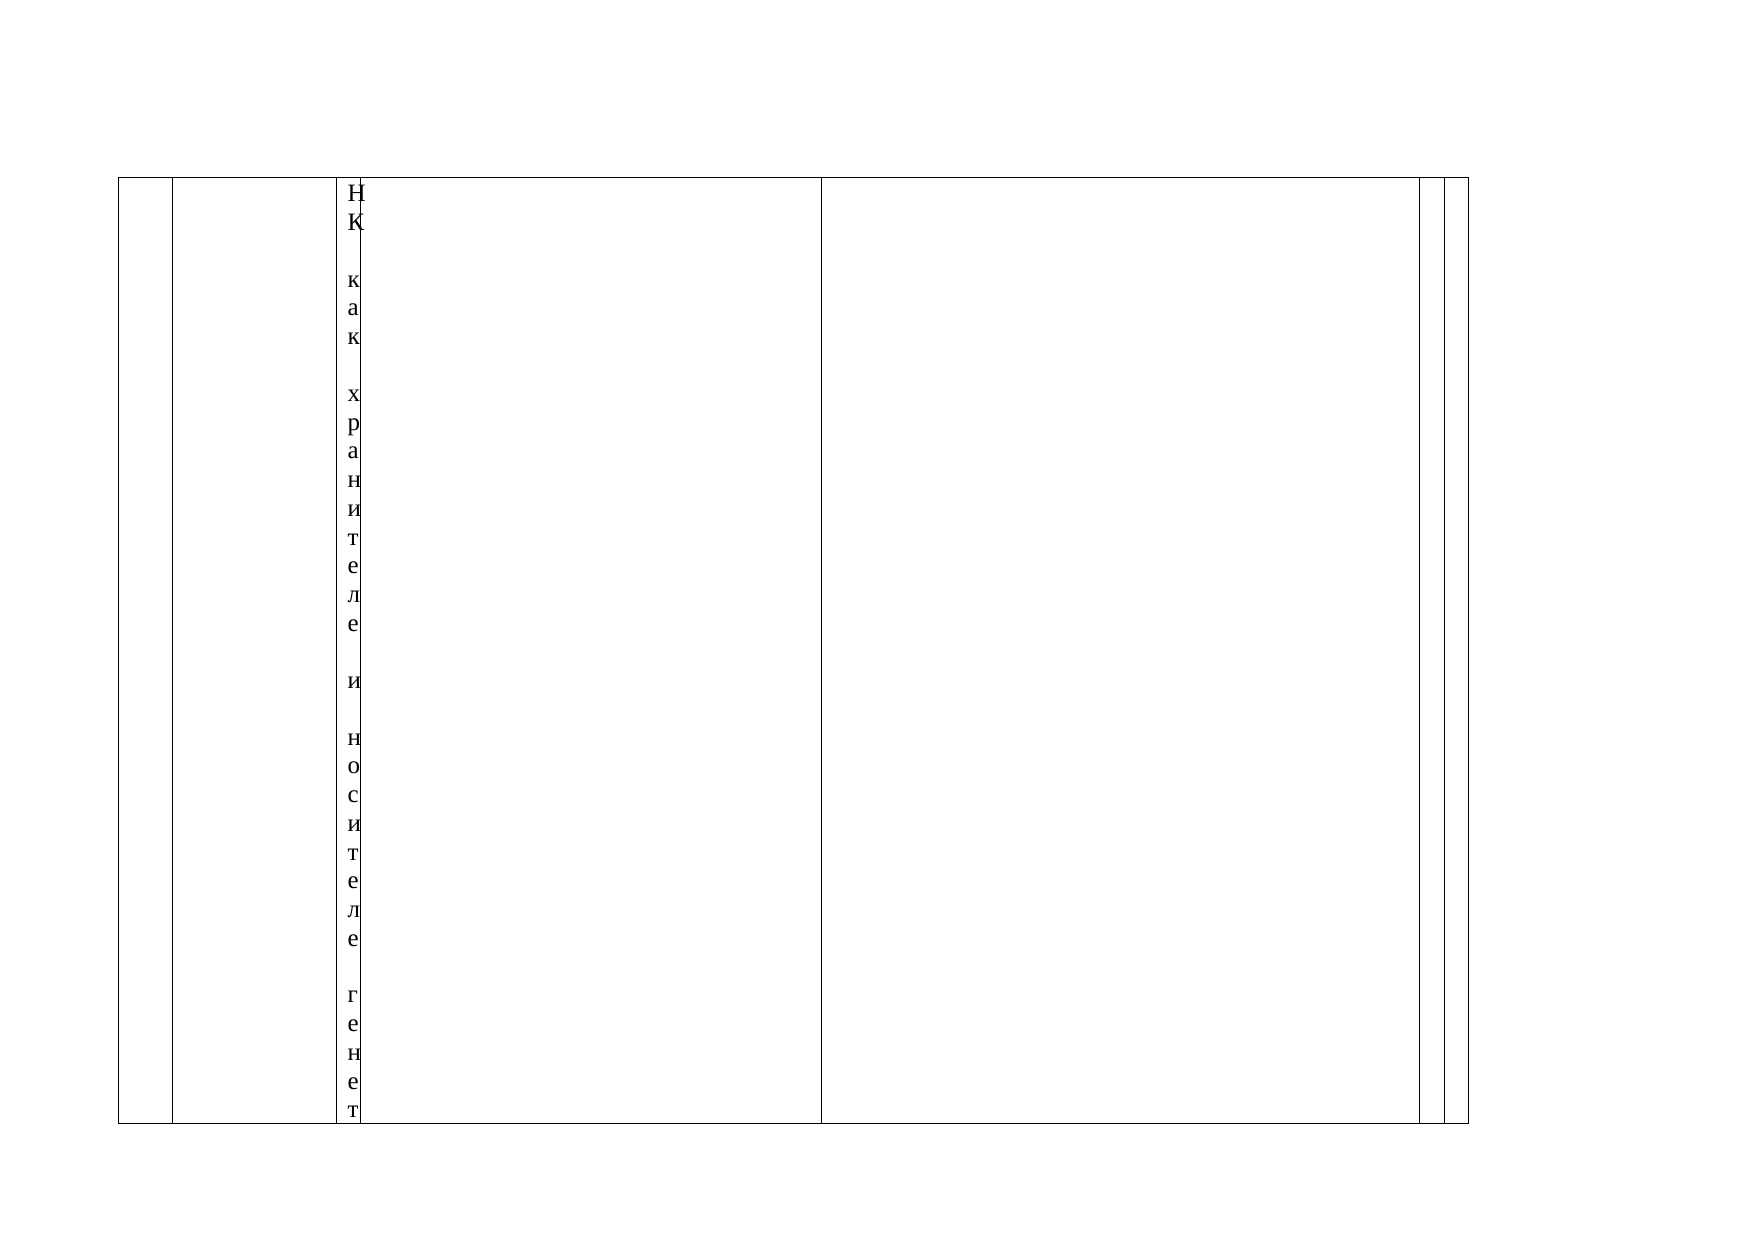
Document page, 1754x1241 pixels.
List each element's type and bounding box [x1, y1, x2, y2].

table_cell [119, 178, 172, 1123]
table_cell [822, 178, 1419, 1123]
table_cell [173, 178, 336, 1123]
table_cell [337, 178, 360, 1123]
table_cell [361, 178, 821, 1123]
table_cell [1445, 178, 1468, 1123]
table_cell [1420, 178, 1444, 1123]
